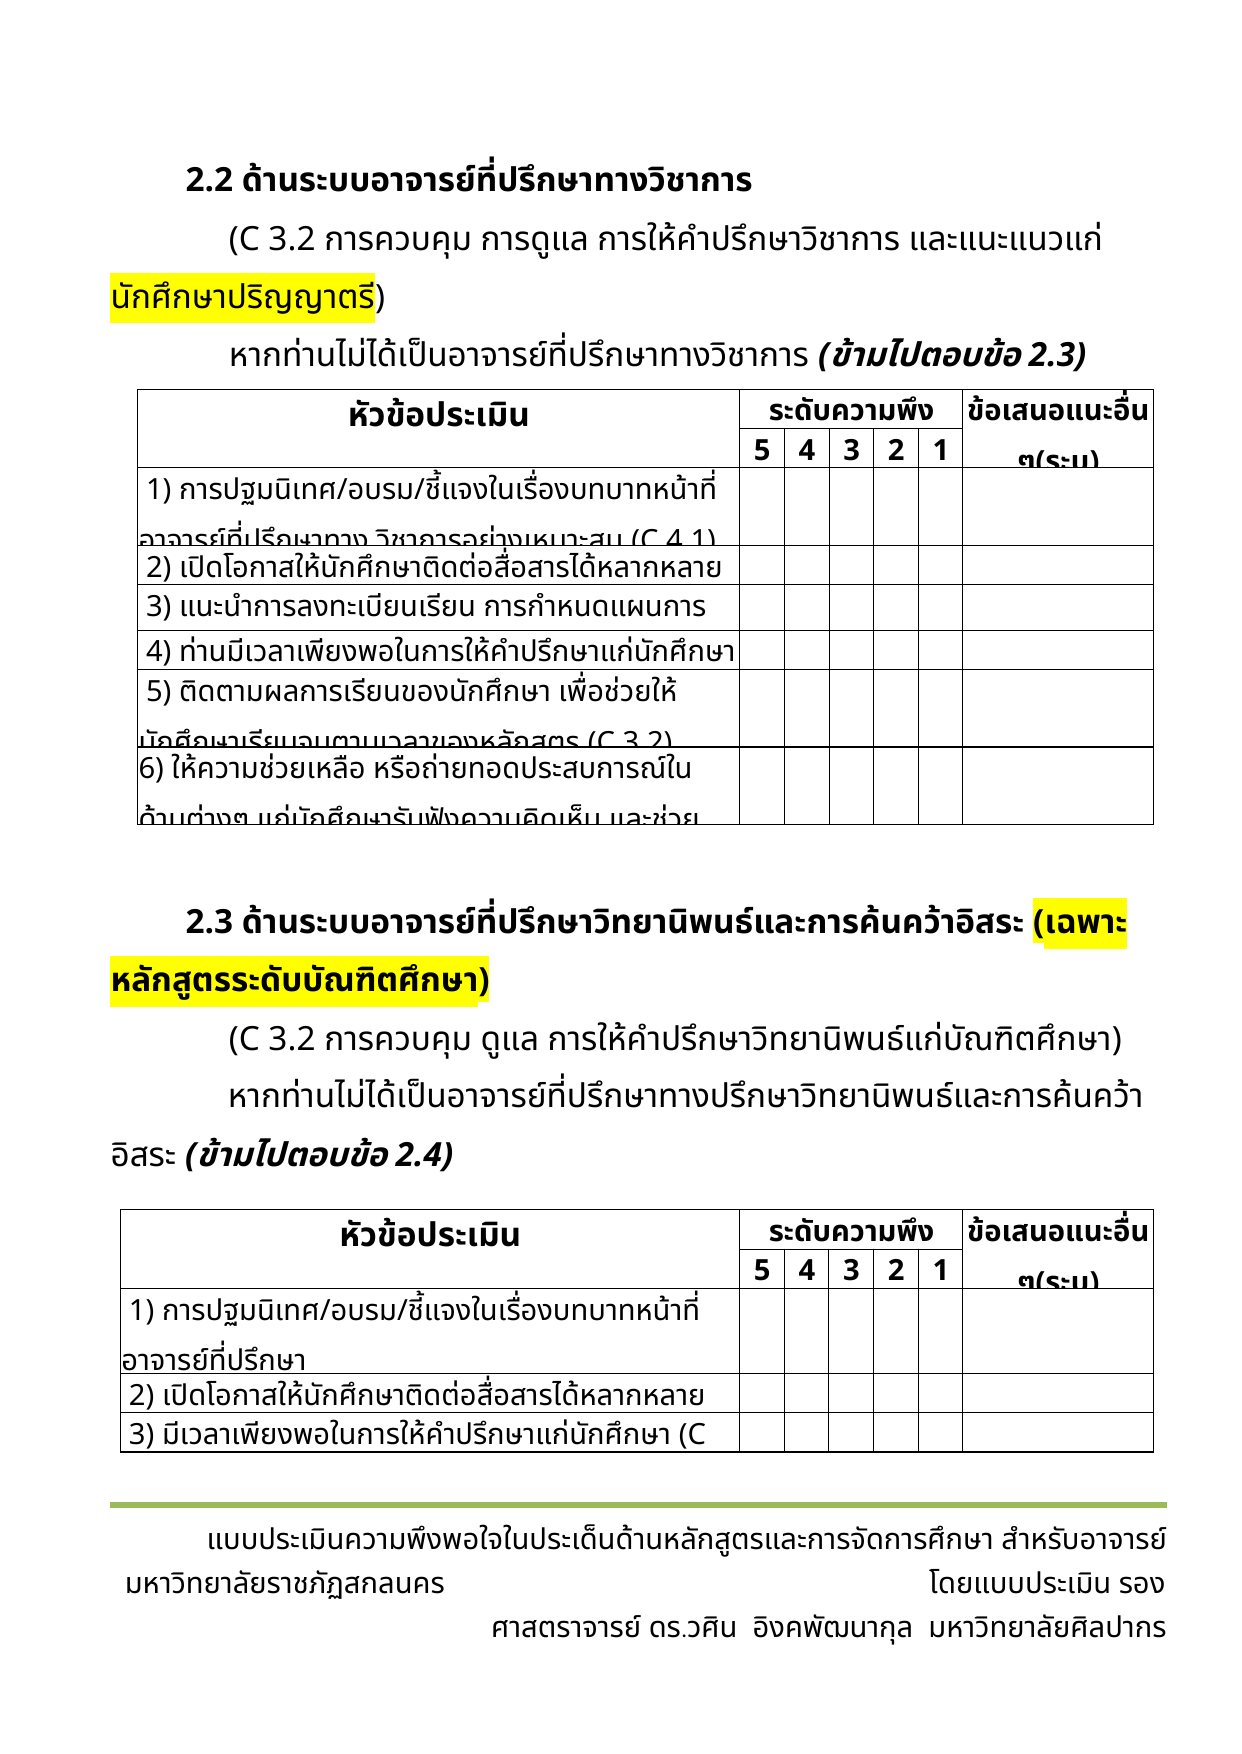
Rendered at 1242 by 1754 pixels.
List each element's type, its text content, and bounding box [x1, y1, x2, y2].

table_cell [740, 1374, 784, 1412]
table_cell [963, 546, 1153, 584]
table_cell [919, 670, 962, 746]
table_cell [740, 748, 784, 824]
table_cell [919, 1413, 962, 1451]
table_cell [740, 670, 784, 746]
table_cell 3) แนะนำการลงทะเบียนเรียน การกำหนดแผนการเรียนตามหลักสูตร (C 3.2) [138, 585, 739, 630]
table_cell [919, 585, 962, 630]
table_cell [919, 631, 962, 669]
table_header หัวข้อประเมิน [138, 390, 739, 467]
table_header ระดับความพึงพอใจ [740, 1210, 962, 1248]
table_cell 4) ท่านมีเวลาเพียงพอในการให้คำปรึกษาแก่นักศึกษา (C 3.2) [138, 631, 739, 669]
table_cell [829, 1374, 873, 1412]
table_cell 1) การปฐมนิเทศ/อบรม/ชี้แจงในเรื่องบทบาทหน้าที่อาจารย์ที่ปรึกษา วิทยานิพนธ์และการค้นคว้าอิสระ อย่างเหมาะสม (C 4.1) [121, 1289, 739, 1373]
table_cell 2) เปิดโอกาสให้นักศึกษาติดต่อสื่อสารได้หลากหลายช่องทาง (C 3.2) [121, 1374, 739, 1412]
table_cell [829, 1413, 873, 1451]
table_cell [740, 1289, 784, 1373]
text 2.3 ด้านระบบอาจารย์ที่ปรึกษาวิทยานิพนธ์และการค้นคว้าอิสระ (เฉพาะหลักสูตรระดับบัณฑิตศึกษา) [110, 898, 1167, 1007]
table_cell [919, 1374, 962, 1412]
table_cell [785, 1413, 828, 1451]
table_cell 5) ติดตามผลการเรียนของนักศึกษา เพื่อช่วยให้นักศึกษาเรียนจบตามเวลาของหลักสูตร (C 3.2) [138, 670, 739, 746]
table_cell [919, 546, 962, 584]
table_cell [919, 748, 962, 824]
table_cell 1) การปฐมนิเทศ/อบรม/ชี้แจงในเรื่องบทบาทหน้าที่อาจารย์ที่ปรึกษาทาง วิชาการอย่างเหมาะสม (C 4.1) [138, 468, 739, 545]
table_cell [740, 631, 784, 669]
table_cell [874, 546, 918, 584]
table_cell [874, 1374, 918, 1412]
table_cell [785, 1289, 828, 1373]
table_cell [874, 631, 918, 669]
table_cell [963, 631, 1153, 669]
table_cell [785, 468, 829, 545]
table_cell [740, 468, 784, 545]
table_header ระดับความพึงพอใจ [740, 390, 962, 428]
table_cell 5 [740, 429, 784, 467]
table_cell [874, 1289, 918, 1373]
table_cell [963, 748, 1153, 824]
table_cell 2) เปิดโอกาสให้นักศึกษาติดต่อสื่อสารได้หลากหลายช่องทาง (C 3.2) [138, 546, 739, 584]
table_cell [829, 1289, 873, 1373]
table_cell 2 [874, 1250, 918, 1288]
table_cell [785, 670, 829, 746]
table_cell 3 [830, 429, 873, 467]
table_cell 2 [874, 429, 918, 467]
table_cell [830, 468, 873, 545]
table_header ข้อเสนอแนะอื่น ๆ(ระบุ) [963, 1210, 1153, 1288]
table_cell [830, 631, 873, 669]
table_cell [785, 585, 829, 630]
table_header ข้อเสนอแนะอื่น ๆ(ระบุ) [963, 390, 1153, 467]
text (C 3.2 การควบคุม การดูแล การให้คำปรึกษาวิชาการ และแนะแนวแก่นักศึกษาปริญญาตรี) [110, 214, 1167, 323]
table_cell [963, 670, 1153, 746]
table_cell [830, 585, 873, 630]
table_cell 6) ให้ความช่วยเหลือ หรือถ่ายทอดประสบการณ์ในด้านต่างๆ แก่นักศึกษารับฟังความคิดเห็น และช่วยแก้ไขปัญหา (C 3.2) [138, 748, 739, 824]
table_cell 1 [919, 429, 962, 467]
table_cell 4 [785, 429, 829, 467]
table_cell [740, 585, 784, 630]
table_cell [830, 546, 873, 584]
table_cell 5 [740, 1250, 784, 1288]
table_cell [740, 1413, 784, 1451]
table_cell [963, 468, 1153, 545]
table_cell [874, 748, 918, 824]
table_cell [874, 1413, 918, 1451]
table_cell [963, 585, 1153, 630]
table_cell [785, 1374, 828, 1412]
text (C 3.2 การควบคุม ดูแล การให้คำปรึกษาวิทยานิพนธ์แก่บัณฑิตศึกษา) [110, 1014, 1167, 1065]
table_cell [830, 748, 873, 824]
table_cell [919, 468, 962, 545]
table_cell [963, 1289, 1153, 1373]
text หากท่านไม่ได้เป็นอาจารย์ที่ปรึกษาทางวิชาการ (ข้ามไปตอบข้อ 2.3) [110, 331, 1167, 381]
table_cell [785, 546, 829, 584]
table_cell [874, 468, 918, 545]
table_cell 3) มีเวลาเพียงพอในการให้คำปรึกษาแก่นักศึกษา (C 3.2) [121, 1413, 739, 1451]
table_cell [874, 585, 918, 630]
table_cell 1 [919, 1250, 962, 1288]
table_cell [874, 670, 918, 746]
table_cell [740, 546, 784, 584]
table_cell 3 [829, 1250, 873, 1288]
text 2.2 ด้านระบบอาจารย์ที่ปรึกษาทางวิชาการ [185, 156, 1167, 207]
text หากท่านไม่ได้เป็นอาจารย์ที่ปรึกษาทางปรึกษาวิทยานิพนธ์และการค้นคว้าอิสระ (ข้ามไปตอบข้อ 2.4) [110, 1072, 1167, 1181]
table_cell [963, 1374, 1153, 1412]
table_cell [963, 1413, 1153, 1451]
table_cell [785, 631, 829, 669]
table_cell 4 [785, 1250, 828, 1288]
table_cell [785, 748, 829, 824]
table_cell [919, 1289, 962, 1373]
table_cell [830, 670, 873, 746]
table_header หัวข้อประเมิน [121, 1210, 739, 1288]
